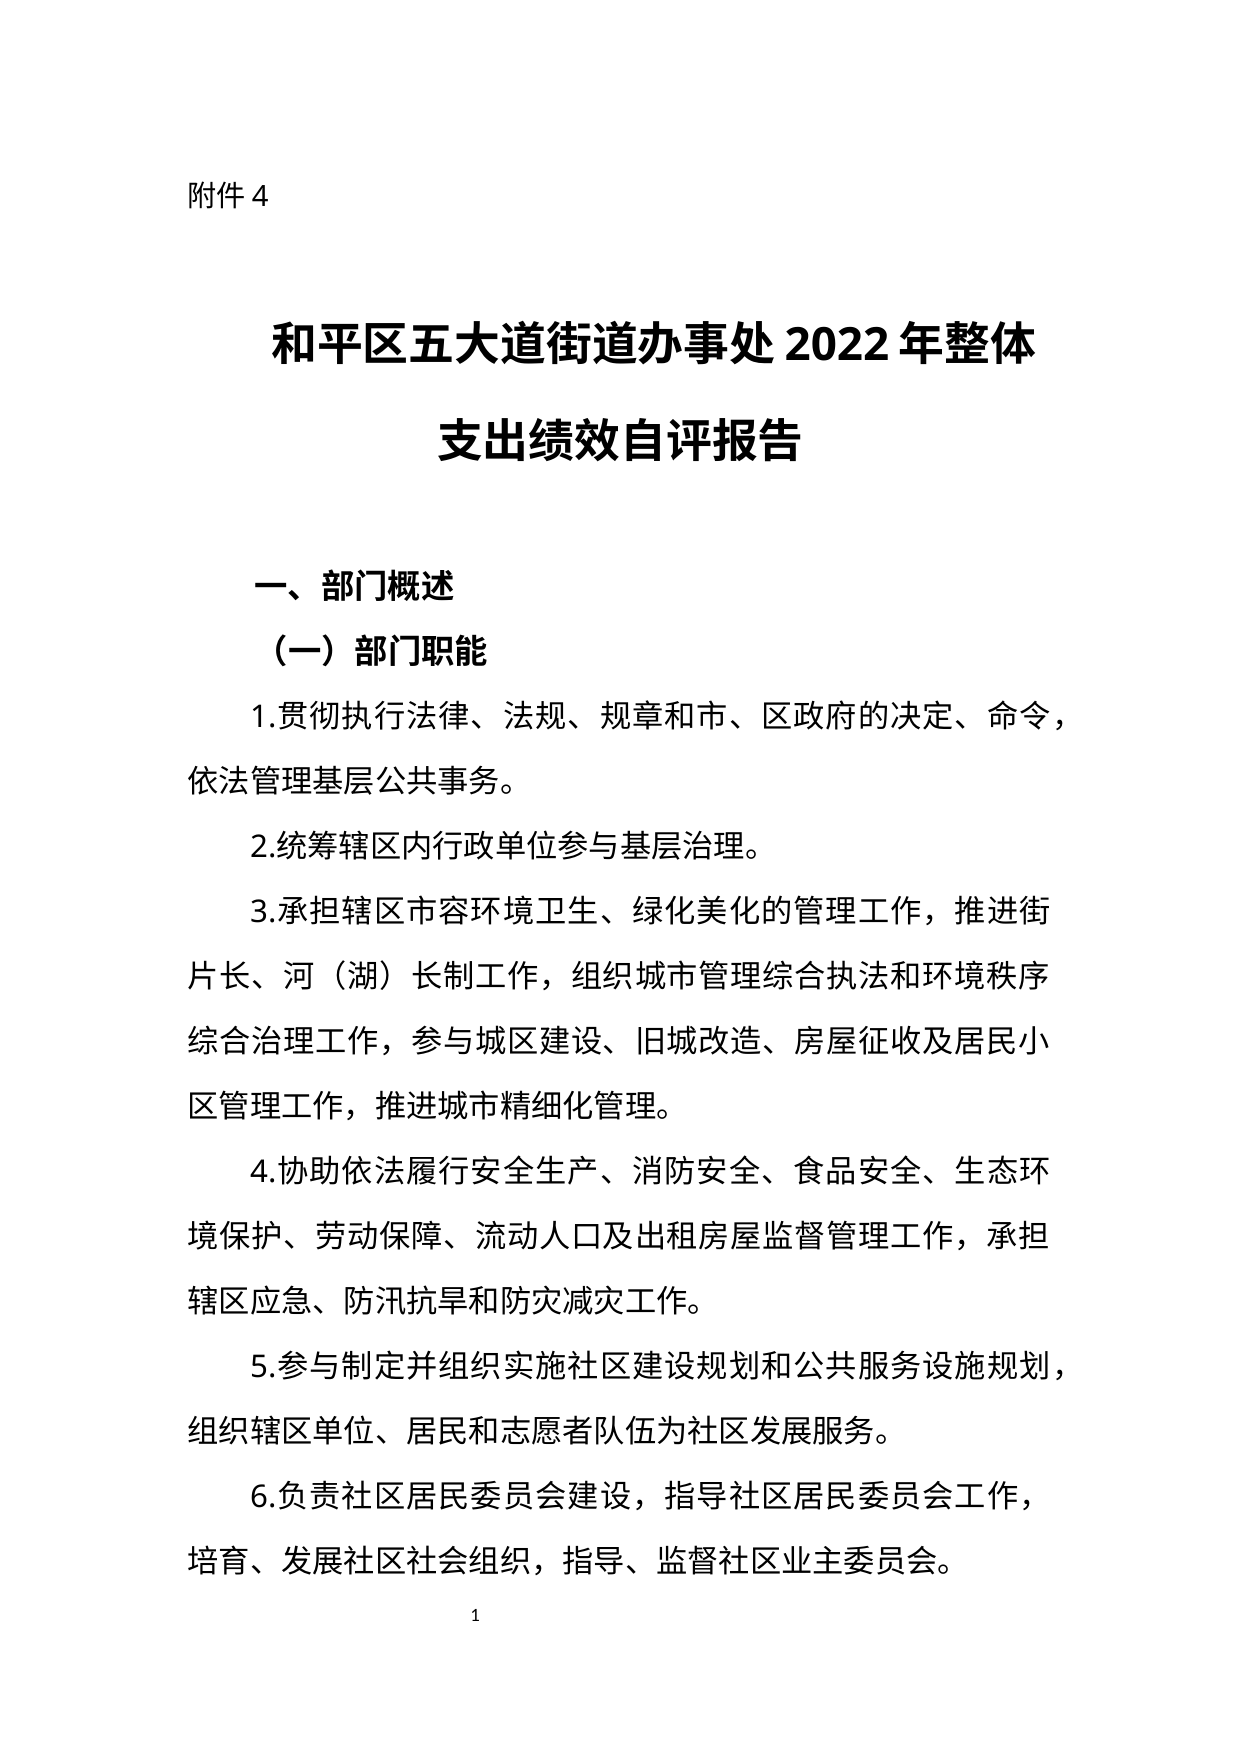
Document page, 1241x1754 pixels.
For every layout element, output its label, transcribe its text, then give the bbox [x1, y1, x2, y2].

text 4.协助依法履行安全生产、消防安全、食品安全、生态环境保护、劳动保障、流动人口及出租房屋监督管理工作，承担辖区应急、防汛抗旱和防灾减灾工作。 [187, 1137, 1053, 1332]
text 6.负责社区居民委员会建设，指导社区居民委员会工作，培育、发展社区社会组织，指导、监督社区业主委员会。 [187, 1462, 1053, 1592]
text 5.参与制定并组织实施社区建设规划和公共服务设施规划，组织辖区单位、居民和志愿者队伍为社区发展服务。 [187, 1332, 1053, 1462]
text （一）部门职能 [187, 617, 1053, 682]
text 一、部门概述 [187, 552, 1053, 617]
text 和平区五大道街道办事处2022年整体支出绩效自评报告 [187, 292, 1053, 487]
text 1.贯彻执行法律、法规、规章和市、区政府的决定、命令，依法管理基层公共事务。 [187, 682, 1053, 812]
text 3.承担辖区市容环境卫生、绿化美化的管理工作，推进街片长、河（湖）长制工作，组织城市管理综合执法和环境秩序综合治理工作，参与城区建设、旧城改造、房屋征收及居民小区管理工作，推进城市精细化管理。 [187, 877, 1053, 1137]
text 附件4 [187, 162, 1053, 227]
text 2.统筹辖区内行政单位参与基层治理。 [187, 812, 1053, 877]
